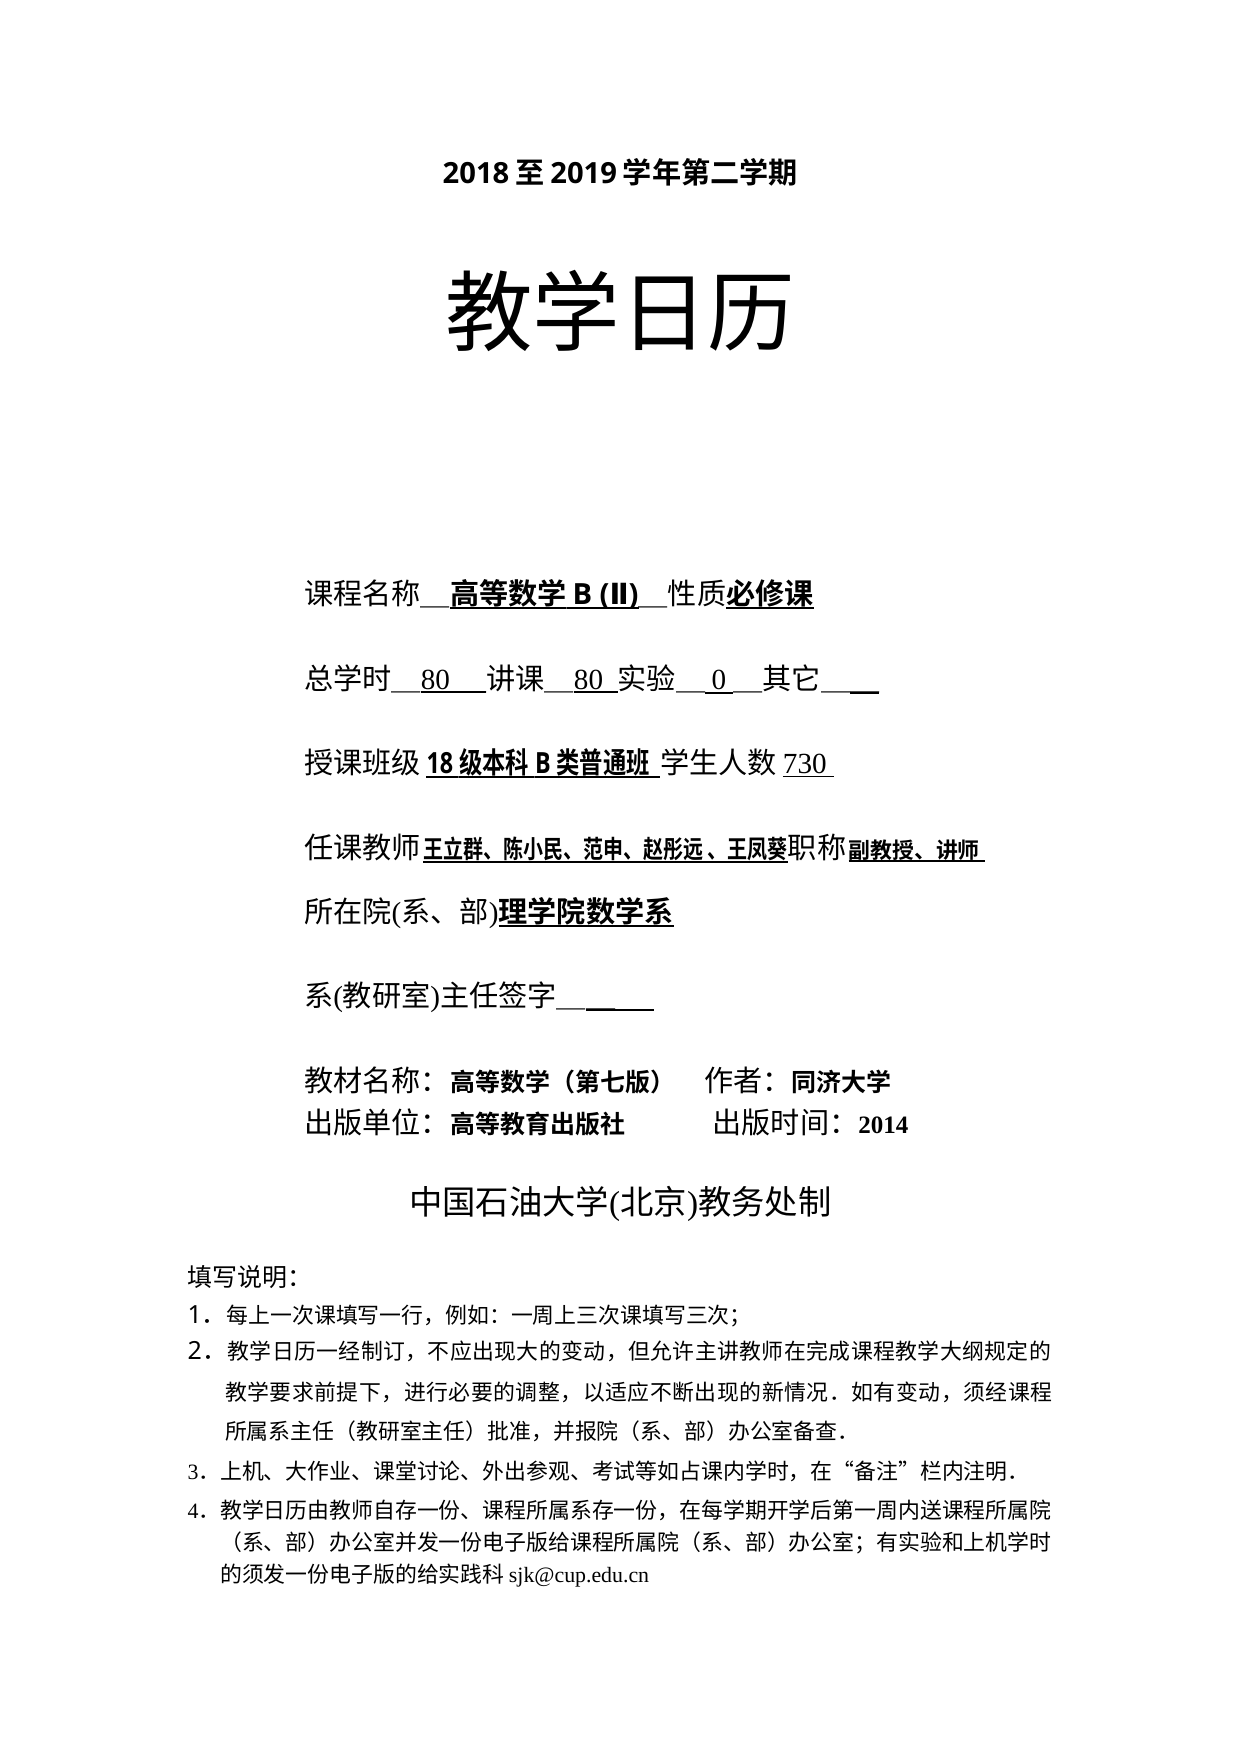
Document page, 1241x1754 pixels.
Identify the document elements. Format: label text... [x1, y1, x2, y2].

text 填写说明： [187, 1258, 1053, 1294]
text 系(教研室)主任签字＿＿ [187, 973, 1053, 1015]
text 授课班级18级本科B类普通班 学生人数730 [187, 740, 1053, 782]
text 3．上机、大作业、课堂讨论、外出参观、考试等如占课内学时，在“备注”栏内注明． [187, 1454, 1053, 1485]
text 教学日历 [187, 243, 1053, 369]
text 总学时＿80 ＿讲课＿80 实验＿ 0 ＿其它＿＿ [187, 656, 1053, 698]
text 中国石油大学(北京)教务处制 [187, 1176, 1053, 1224]
text 所在院(系、部)理学院数学系 [187, 888, 1053, 931]
text 2．教学日历一经制订，不应出现大的变动，但允许主讲教师在完成课程教学大纲规定的教学要求前提下，进行必要的调整，以适应不断出现的新情况．如有变动，须经课程所属系主任（教研室主任）批准，并报院（系、部）办公室备查． [187, 1330, 1053, 1446]
text 4．教学日历由教师自存一份、课程所属系存一份，在每学期开学后第一周内送课程所属院（系、部）办公室并发一份电子版给课程所属院（系、部）办公室；有实验和上机学时的须发一份电子版的给实践科sjk@cup.edu.cn [187, 1493, 1053, 1588]
text 课程名称＿高等数学B (Ⅱ)＿性质必修课 [187, 571, 1053, 613]
text 出版单位：高等教育出版社 出版时间：2014 [187, 1100, 1053, 1142]
text 1．每上一次课填写一行，例如：一周上三次课填写三次； [187, 1294, 1053, 1330]
text 2018至2019学年第二学期 [187, 150, 1053, 192]
text 任课教师王立群、陈小民、范申、赵彤远 、王凤葵职称副教授、讲师 [187, 825, 1053, 867]
text 教材名称：高等数学（第七版） 作者：同济大学 [187, 1057, 1053, 1100]
